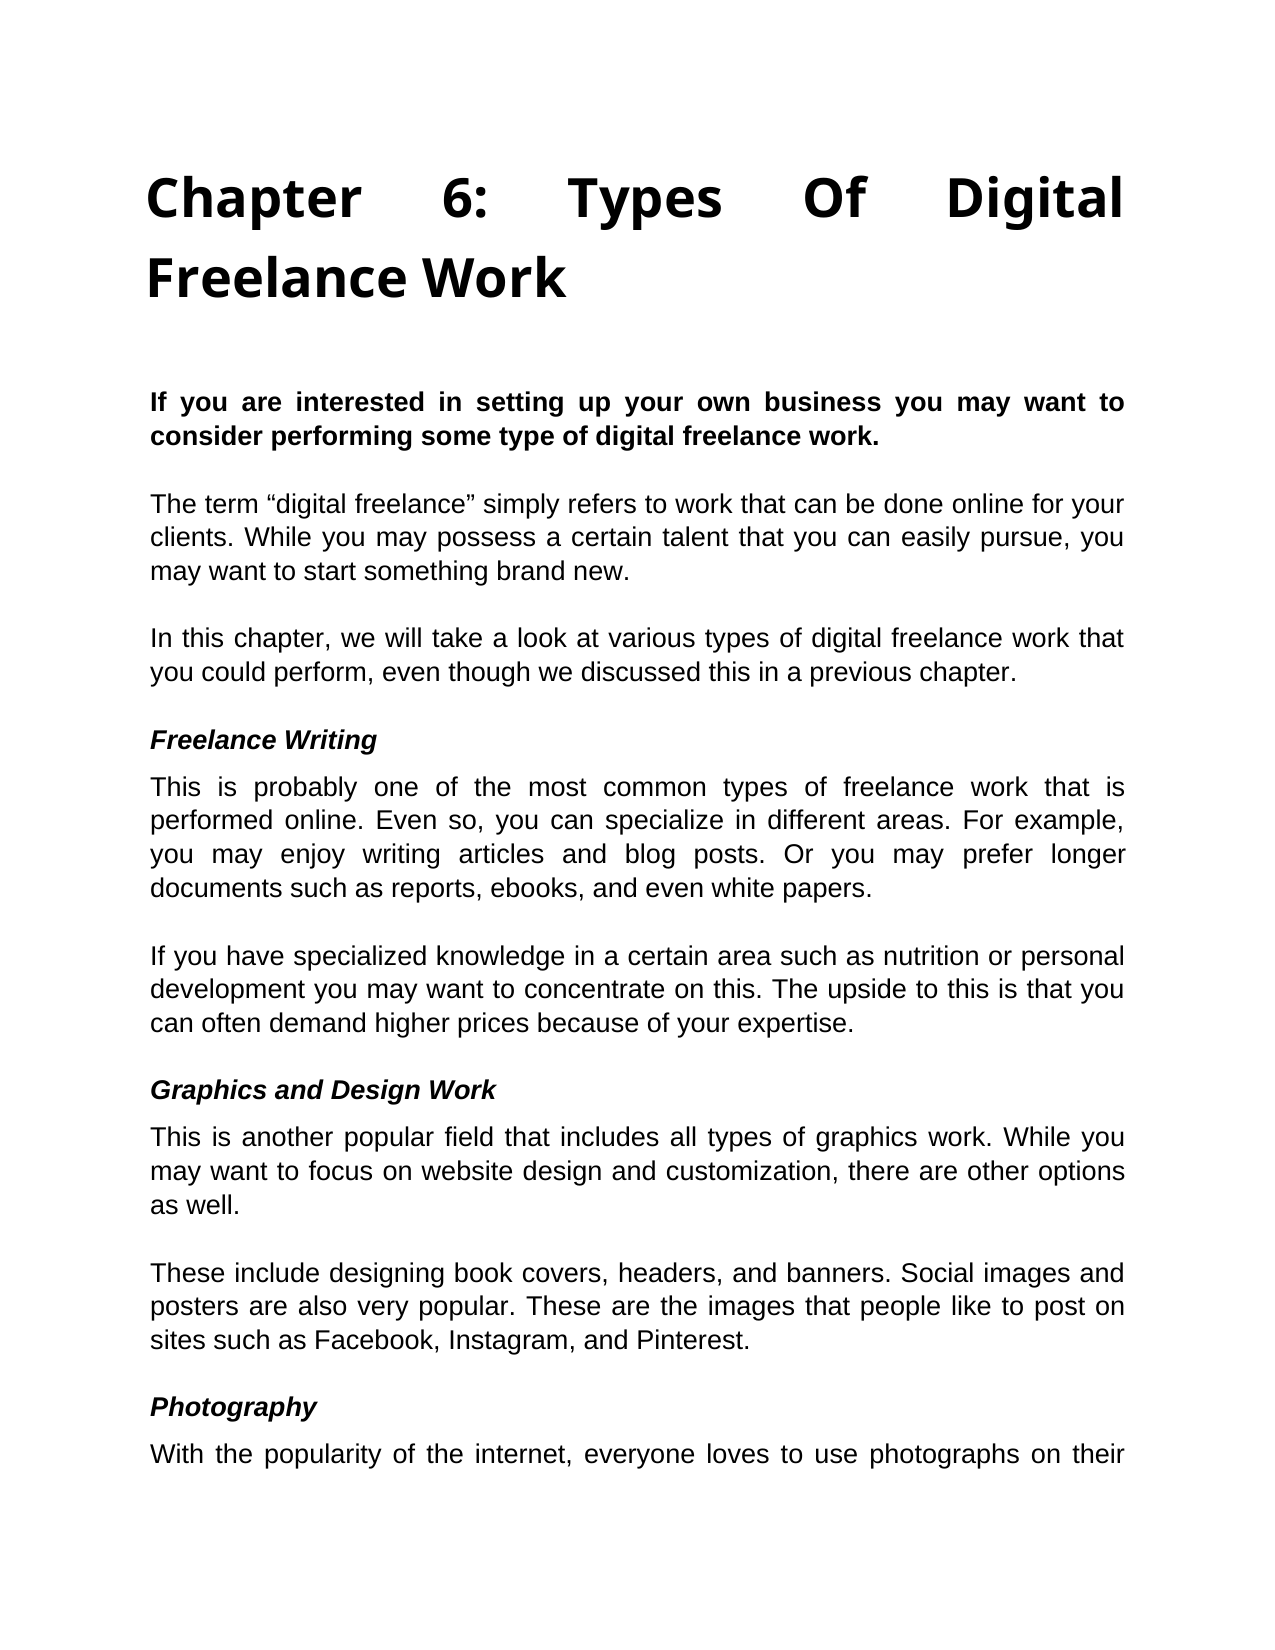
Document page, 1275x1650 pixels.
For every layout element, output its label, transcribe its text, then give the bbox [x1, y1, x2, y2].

text This is probably one of the most common types of freelance work that is performed online. Even so, you can specialize in different areas. For example, you may enjoy writing articles and blog posts. Or you may prefer longer documents such as reports, ebooks, and even white papers. [150, 771, 1126, 903]
text Graphics and Design Work [150, 1074, 1126, 1106]
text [150, 1438, 1126, 1470]
text If you have specialized knowledge in a certain area such as nutrition or personal development you may want to concentrate on this. The upside to this is that you can often demand higher prices because of your expertise. [150, 939, 1126, 1038]
text If you are interested in setting up your own business you may want to consider performing some type of digital freelance work. [150, 386, 1126, 451]
subtitle Chapter 6: Types Of Digital Freelance Work [146, 159, 1126, 313]
text This is another popular field that includes all types of graphics work. While you may want to focus on website design and customization, there are other options as well. [150, 1121, 1126, 1220]
text Freelance Writing [150, 724, 1126, 755]
text These include designing book covers, headers, and banners. Social images and posters are also very popular. These are the images that people like to post on sites such as Facebook, Instagram, and Pinterest. [150, 1257, 1126, 1355]
text The term “digital freelance” simply refers to work that can be done online for your clients. While you may possess a certain talent that you can easily pursue, you may want to start something brand new. [150, 488, 1126, 586]
text Photography [150, 1391, 1126, 1423]
text In this chapter, we will take a look at various types of digital freelance work that you could perform, even though we discussed this in a previous chapter. [150, 622, 1126, 687]
